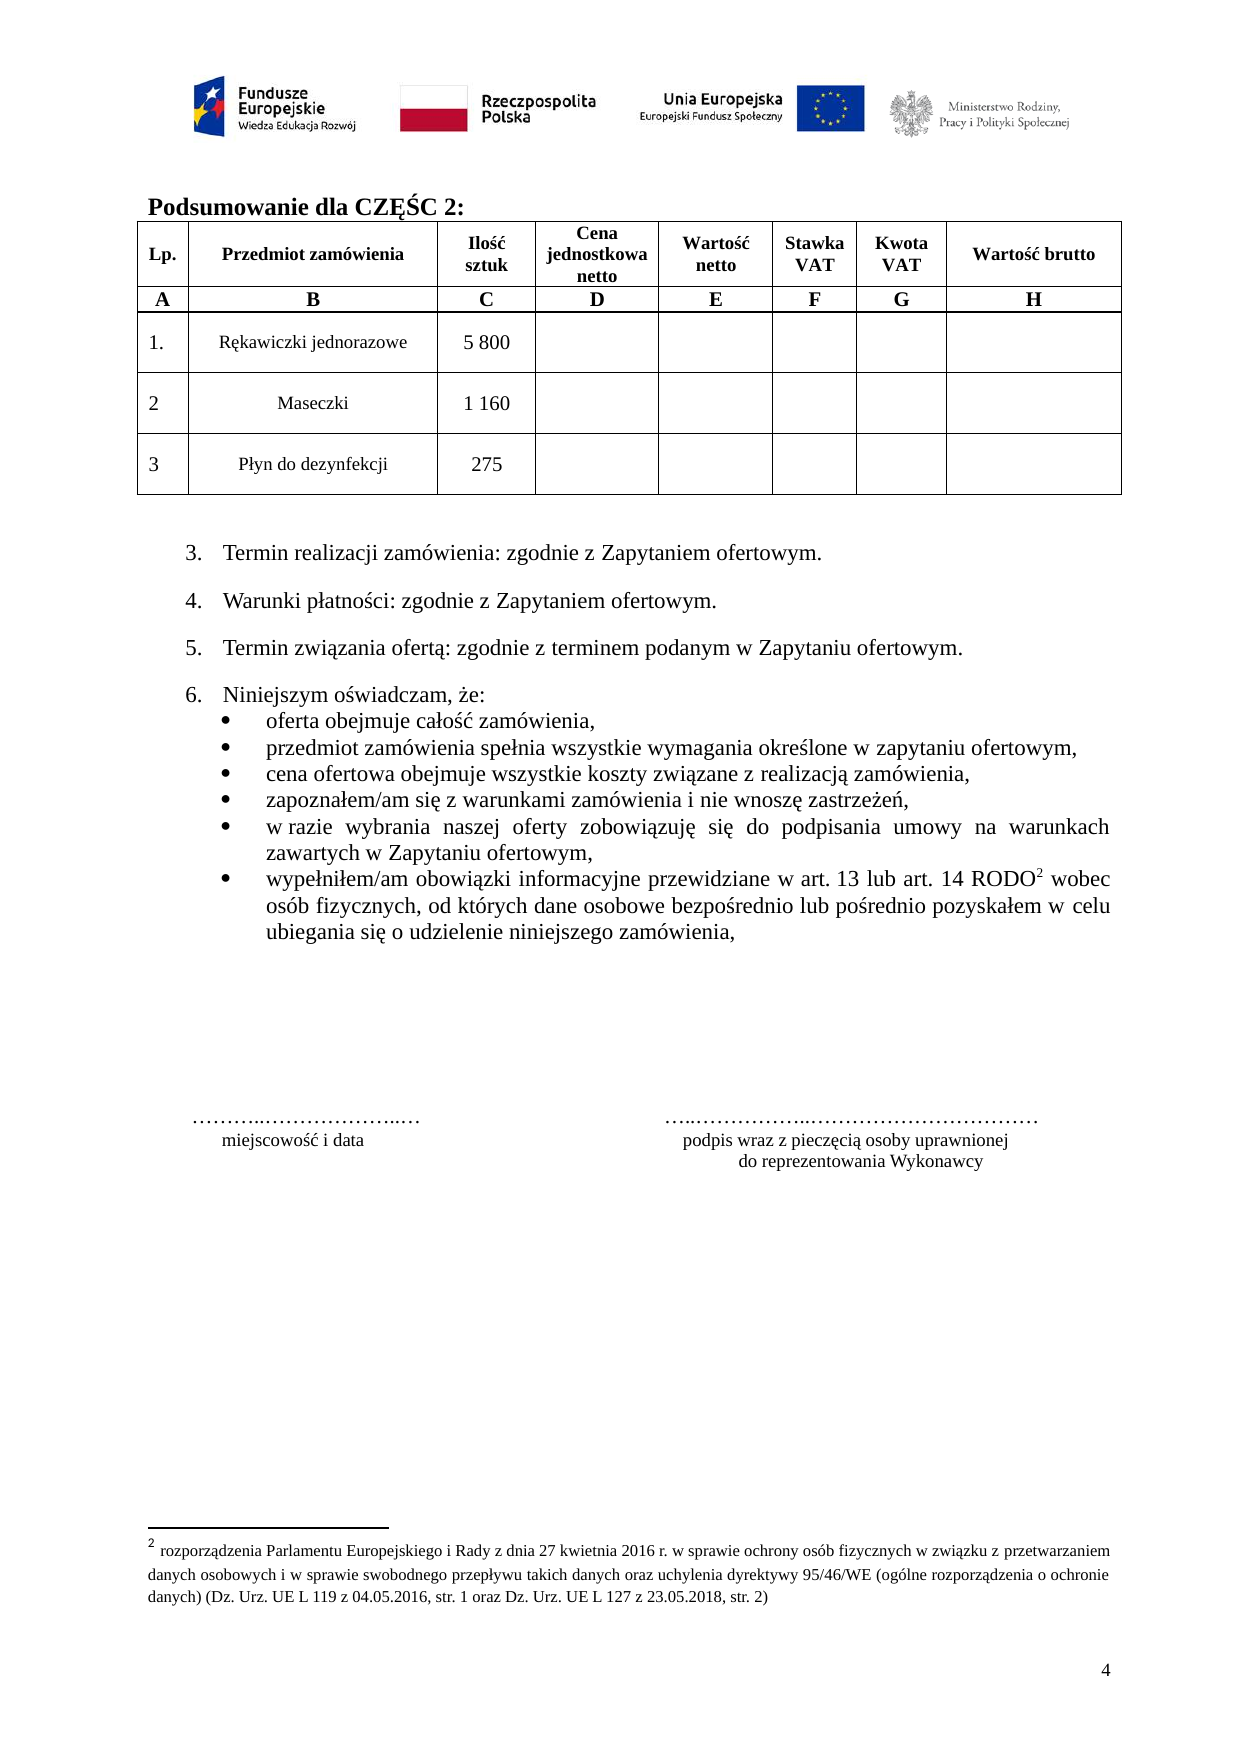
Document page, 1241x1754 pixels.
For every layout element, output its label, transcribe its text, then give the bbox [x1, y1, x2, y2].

table_cell C [438, 287, 535, 311]
table_cell [773, 313, 856, 372]
table_cell [773, 434, 856, 493]
table_cell B [189, 287, 437, 311]
text ………..………………..… …..……………..…………………………… [148, 1104, 1110, 1128]
table_header Ilość sztuk [438, 222, 535, 286]
table_cell 5 800 [438, 313, 535, 372]
table_cell [536, 373, 658, 433]
table_cell Maseczki [189, 373, 437, 433]
picture [179, 73, 879, 143]
table_cell 3 [138, 434, 188, 493]
table_cell D [536, 287, 658, 311]
list wypełniłem/am obowiązki informacyjne przewidziane w art. 13 lub art. 14 RODO wobec osób fizycznych, od których dane osobowe bezpośrednio lub pośrednio pozyskałem w celu ubiegania się o udzielenie niniejszego zamówienia, [222, 866, 1110, 944]
table_cell F [773, 287, 856, 311]
list cena ofertowa obejmuje wszystkie koszty związane z realizacją zamówienia, [222, 760, 1110, 786]
picture [883, 85, 1079, 143]
table_cell [659, 434, 772, 493]
table_cell 1 160 [438, 373, 535, 433]
table_cell 275 [438, 434, 535, 493]
table_header Kwota VAT [857, 222, 946, 286]
list Termin związania ofertą: zgodnie z terminem podanym w Zapytaniu ofertowym. [185, 634, 1110, 660]
list Niniejszym oświadczam, że: [185, 681, 1110, 707]
table_header Wartość netto [659, 222, 772, 286]
table_cell [857, 373, 946, 433]
list zapoznałem/am się z warunkami zamówienia i nie wnoszę zastrzeżeń, [222, 786, 1110, 813]
table_cell [536, 313, 658, 372]
table_cell E [659, 287, 772, 311]
table_header Cena jednostkowa netto [536, 222, 658, 286]
list Warunki płatności: zgodnie z Zapytaniem ofertowym. [185, 587, 1110, 613]
table_cell [773, 373, 856, 433]
table_cell [947, 313, 1121, 372]
table_cell [536, 434, 658, 493]
table_cell Rękawiczki jednorazowe [189, 313, 437, 372]
table_header Przedmiot zamówienia [189, 222, 437, 286]
table_cell H [947, 287, 1121, 311]
text Podsumowanie dla CZĘŚC 2: [148, 192, 1110, 221]
list oferta obejmuje całość zamówienia, [222, 707, 1110, 734]
list Termin realizacji zamówienia: zgodnie z Zapytaniem ofertowym. [185, 539, 1110, 566]
text miejscowość i data podpis wraz z pieczęcią osoby uprawnionej [222, 1128, 1110, 1150]
text do reprezentowania Wykonawcy [738, 1150, 1110, 1172]
table_cell A [138, 287, 188, 311]
list przedmiot zamówienia spełnia wszystkie wymagania określone w zapytaniu ofertowym, [222, 734, 1110, 760]
table_cell [947, 434, 1121, 493]
table_cell 2 [138, 373, 188, 433]
table_header Lp. [138, 222, 188, 286]
table_cell G [857, 287, 946, 311]
table_cell [857, 313, 946, 372]
table_header Stawka VAT [773, 222, 856, 286]
table_cell [947, 373, 1121, 433]
table_cell [659, 313, 772, 372]
table_cell Płyn do dezynfekcji [189, 434, 437, 493]
list w razie wybrania naszej oferty zobowiązuję się do podpisania umowy na warunkach zawartych w Zapytaniu ofertowym, [222, 813, 1110, 866]
table_cell [659, 373, 772, 433]
table_cell 1. [138, 313, 188, 372]
table_header Wartość brutto [947, 222, 1121, 286]
table_cell [857, 434, 946, 493]
